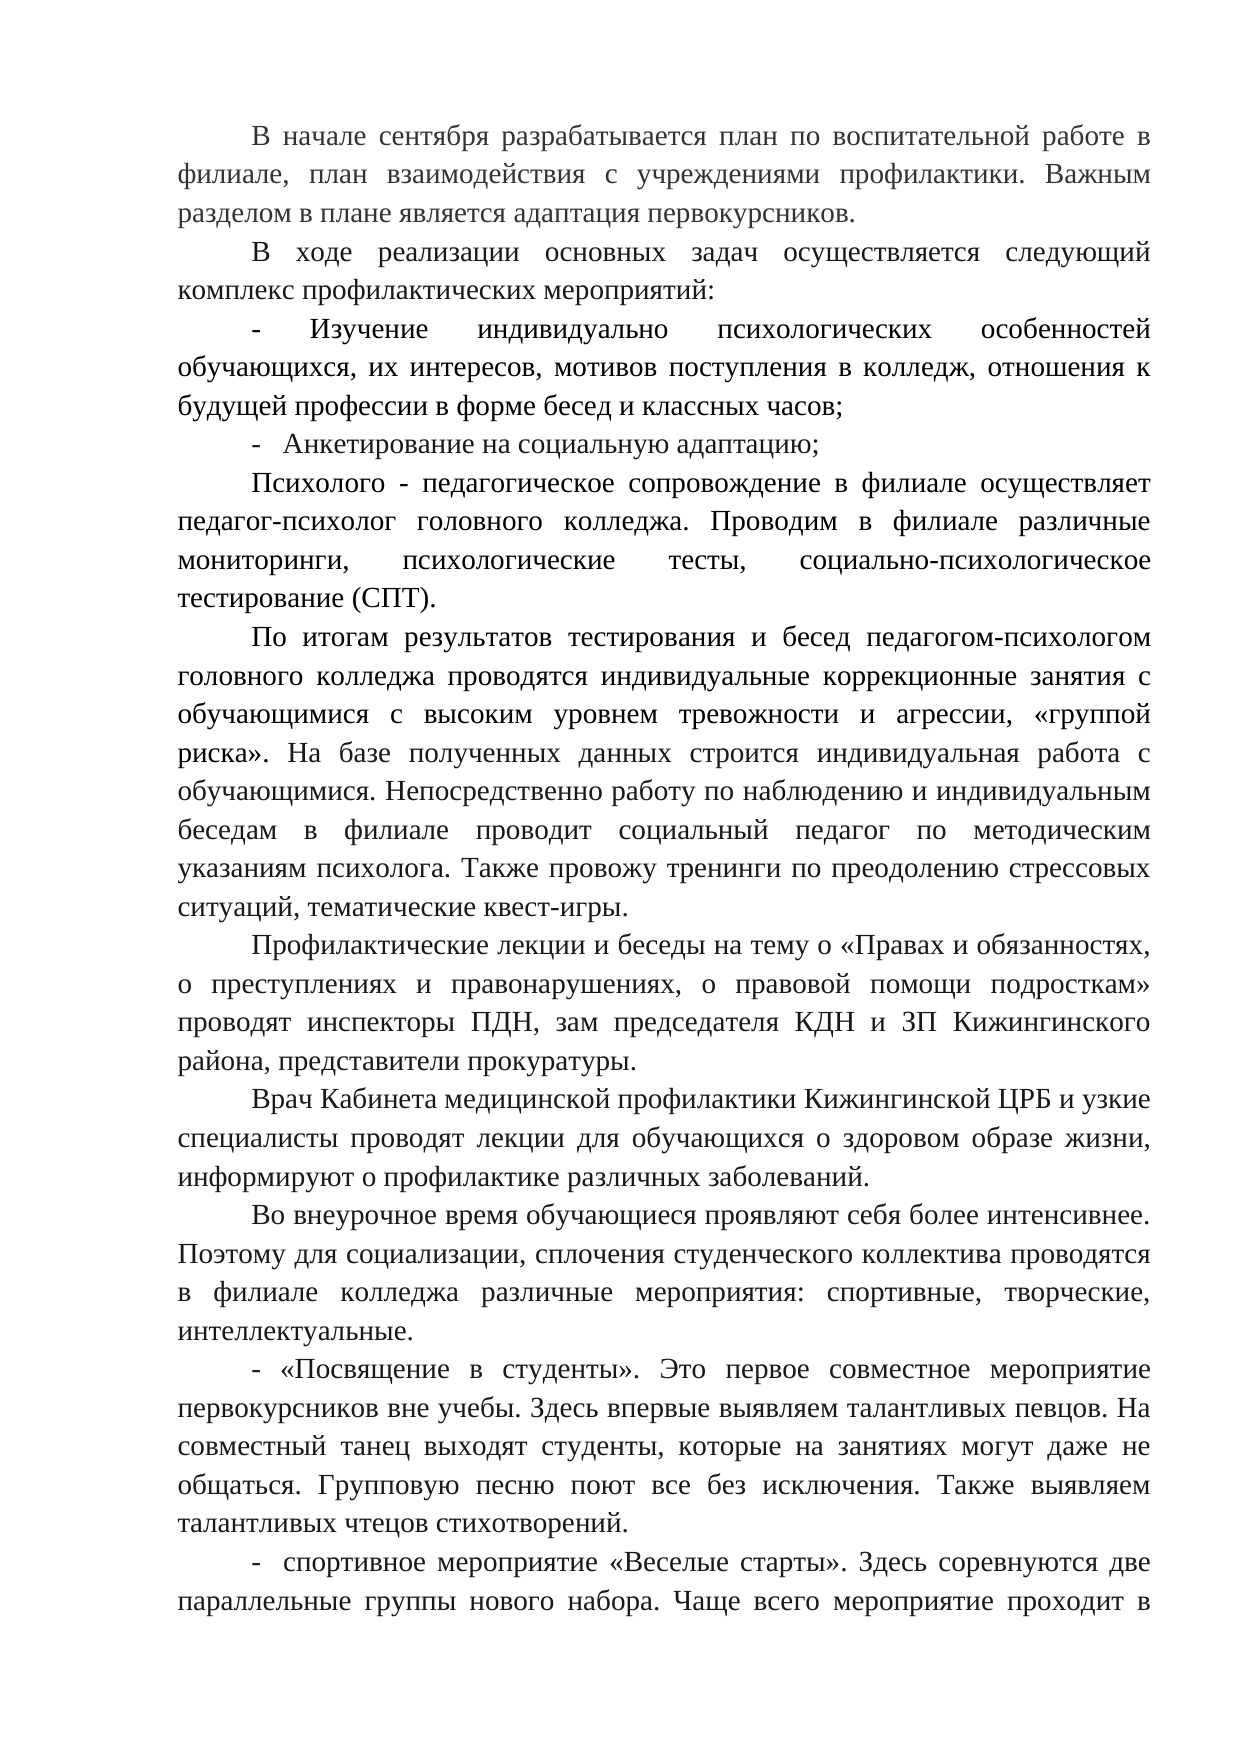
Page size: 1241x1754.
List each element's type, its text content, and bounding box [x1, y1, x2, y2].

text Профилактические лекции и беседы на тему о «Правах и обязанностях, о преступлениях и правонарушениях, о правовой помощи подросткам» проводят инспекторы ПДН, зам председателя КДН и ЗП Кижингинского района, представители прокуратуры. [177, 927, 1152, 1077]
text - «Посвящение в студенты». Это первое совместное мероприятие первокурсников вне учебы. Здесь впервые выявляем талантливых певцов. На совместный танец выходят студенты, которые на занятиях могут даже не общаться. Групповую песню поют все без исключения. Также выявляем талантливых чтецов стихотворений. [177, 1351, 1152, 1539]
text В ходе реализации основных задач осуществляется следующий комплекс профилактических мероприятий: [177, 234, 1152, 306]
text Во внеурочное время обучающиеся проявляют себя более интенсивнее. Поэтому для социализации, сплочения студенческого коллектива проводятся в филиале колледжа различные мероприятия: спортивные, творческие, интеллектуальные. [177, 1197, 1152, 1346]
text В начале сентября разрабатывается план по воспитательной работе в филиале, план взаимодействия с учреждениями профилактики. Важным разделом в плане является адаптация первокурсников. [177, 118, 1152, 229]
text - Анкетирование на социальную адаптацию; [177, 426, 1152, 460]
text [177, 1544, 1152, 1616]
text - Изучение индивидуально психологических особенностей обучающихся, их интересов, мотивов поступления в колледж, отношения к будущей профессии в форме бесед и классных часов; [177, 311, 1152, 421]
text По итогам результатов тестирования и бесед педагогом-психологом головного колледжа проводятся индивидуальные коррекционные занятия с обучающимися с высоким уровнем тревожности и агрессии, «группой риска». На базе полученных данных строится индивидуальная работа с обучающимися. Непосредственно работу по наблюдению и индивидуальным беседам в филиале проводит социальный педагог по методическим указаниям психолога. Также провожу тренинги по преодолению стрессовых ситуаций, тематические квест-игры. [177, 619, 1152, 922]
text Психолого - педагогическое сопровождение в филиале осуществляет педагог-психолог головного колледжа. Проводим в филиале различные мониторинги, психологические тесты, социально-психологическое тестирование (СПТ). [177, 465, 1152, 614]
text Врач Кабинета медицинской профилактики Кижингинской ЦРБ и узкие специалисты проводят лекции для обучающихся о здоровом образе жизни, информируют о профилактике различных заболеваний. [177, 1082, 1152, 1192]
